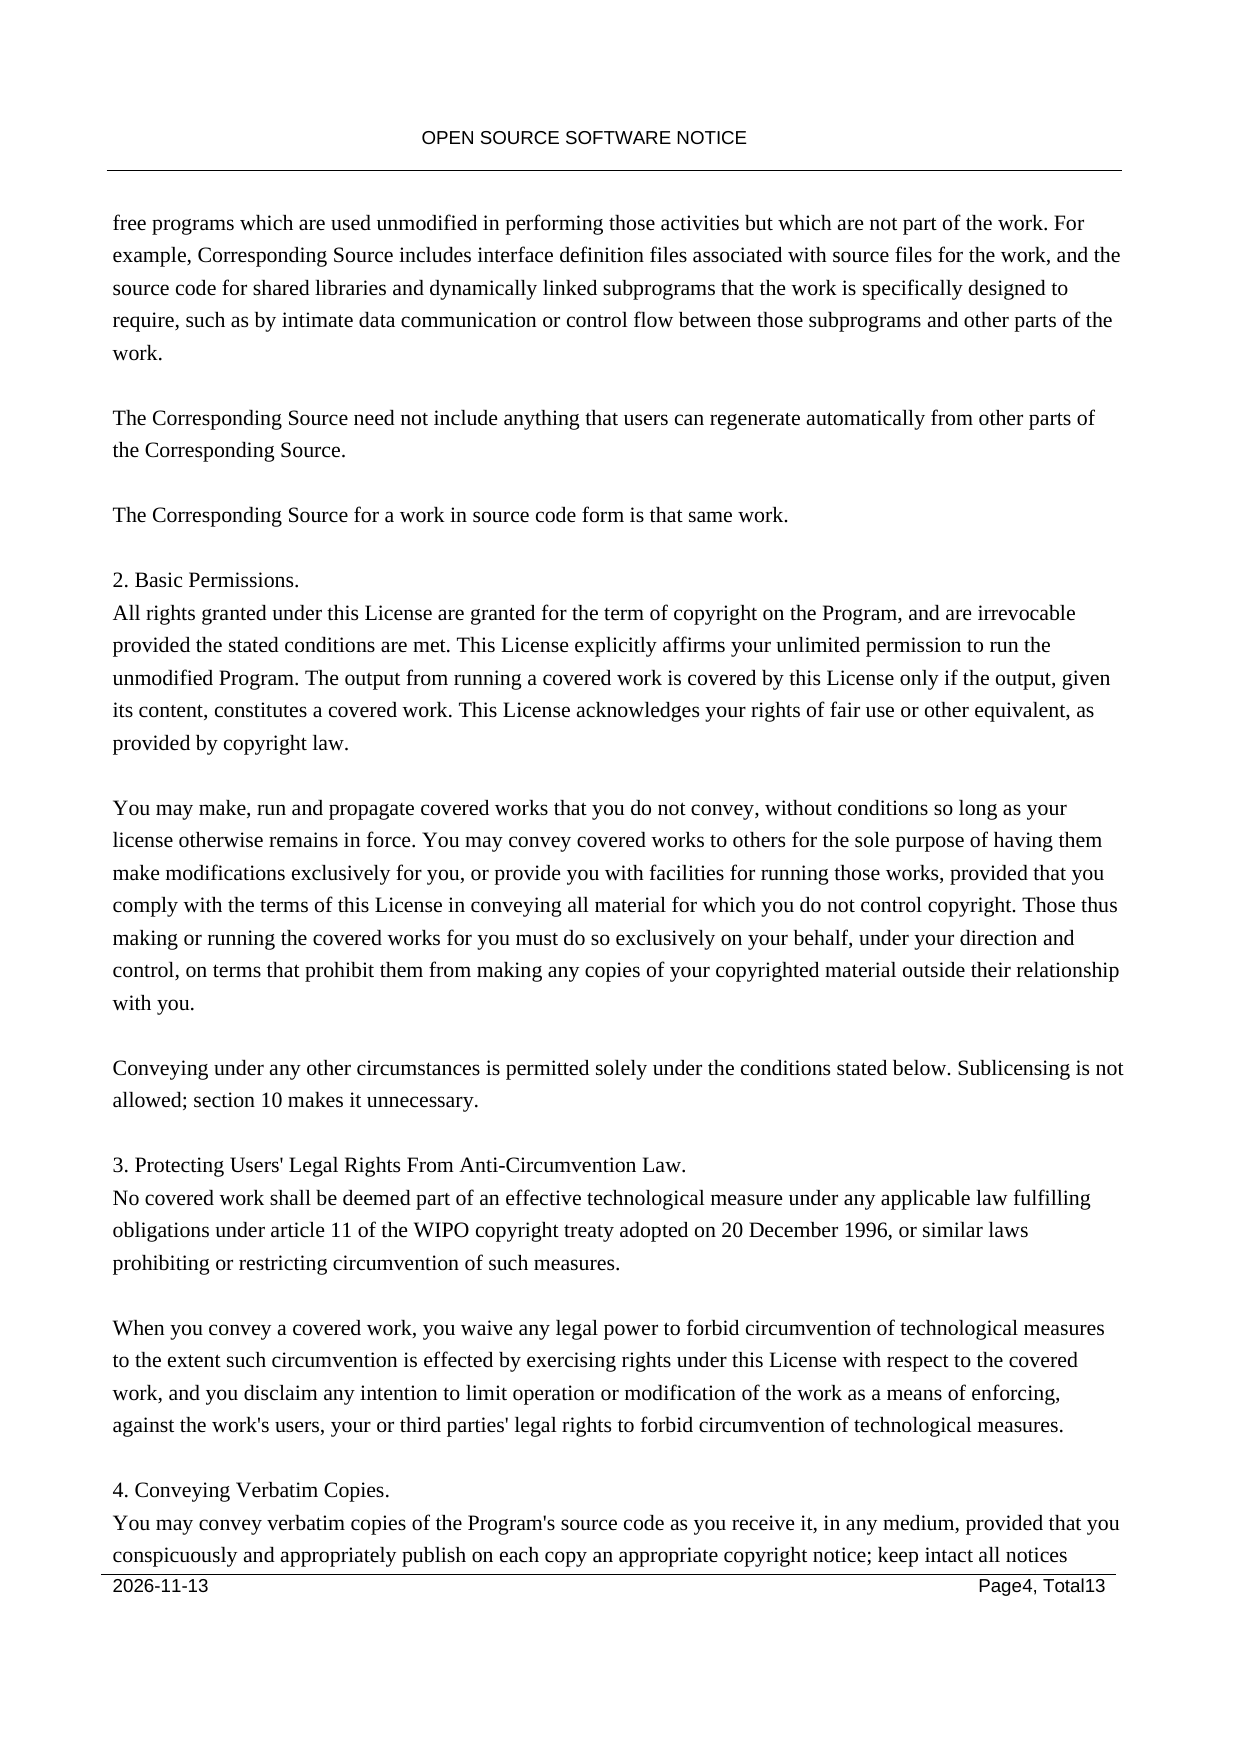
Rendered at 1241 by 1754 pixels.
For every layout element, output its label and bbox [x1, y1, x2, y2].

text [112, 206, 1128, 1571]
